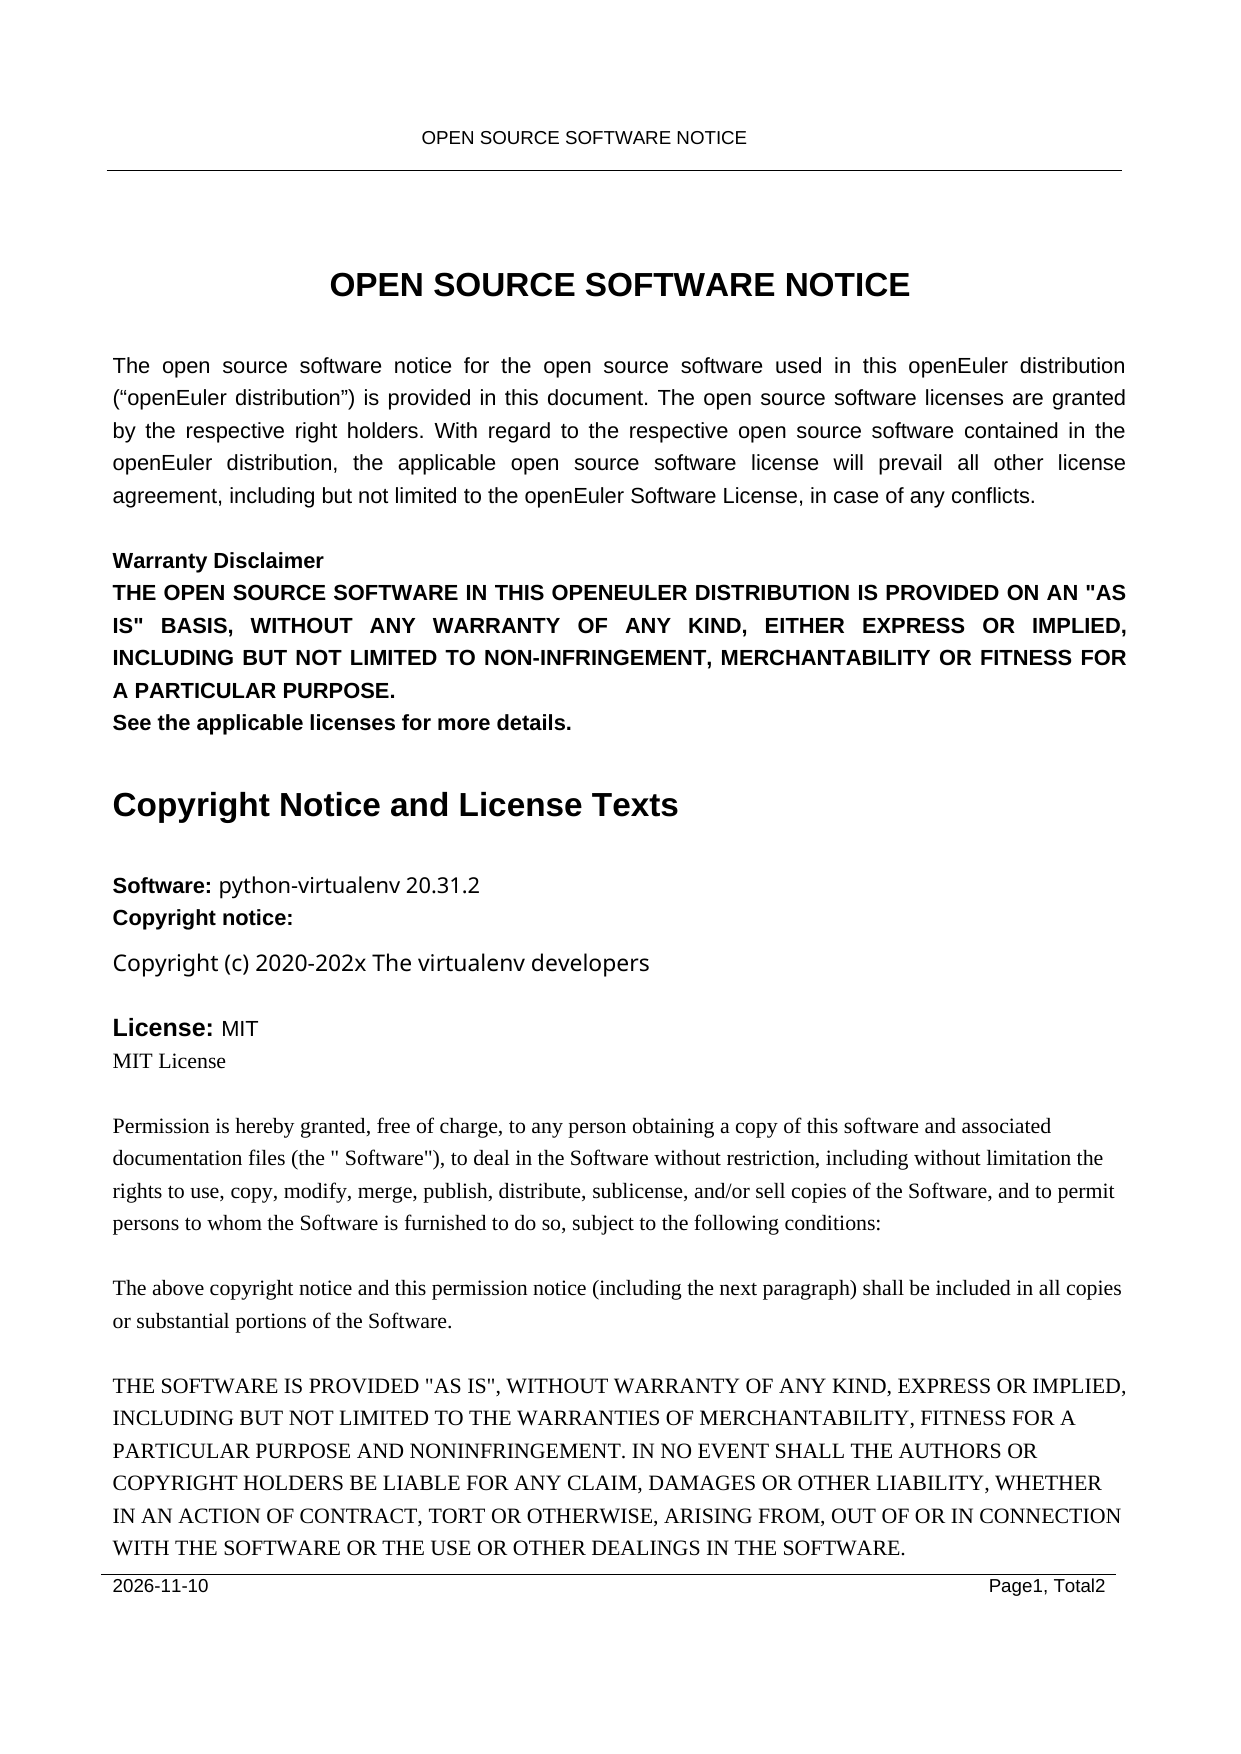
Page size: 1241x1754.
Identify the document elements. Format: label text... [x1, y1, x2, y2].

text Copyright Notice and License Texts [112, 771, 1128, 836]
text License: MIT [112, 1012, 1128, 1044]
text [112, 1044, 1128, 1564]
text Copyright notice: [112, 901, 1128, 934]
text Copyright (c) 2020-202x The virtualenv developers [112, 947, 1128, 1012]
title Software: python-virtualenv 20.31.2 [112, 869, 1128, 901]
text THE OPEN SOURCE SOFTWARE IN THIS OPENEULER DISTRIBUTION IS PROVIDED ON AN "AS IS" BASIS, WITHOUT ANY WARRANTY OF ANY KIND, EITHER EXPRESS OR IMPLIED, INCLUDING BUT NOT LIMITED TO NON-INFRINGEMENT, MERCHANTABILITY OR FITNESS FOR A PARTICULAR PURPOSE. See the applicable licenses for more details. [112, 576, 1128, 739]
text Warranty Disclaimer [112, 544, 1128, 576]
text The open source software notice for the open source software used in this openEuler distribution (“openEuler distribution”) is provided in this document. The open source software licenses are granted by the respective right holders. With regard to the respective open source software contained in the openEuler distribution, the applicable open source software license will prevail all other license agreement, including but not limited to the openEuler Software License, in case of any conflicts. [112, 349, 1128, 511]
text OPEN SOURCE SOFTWARE NOTICE [112, 251, 1128, 316]
